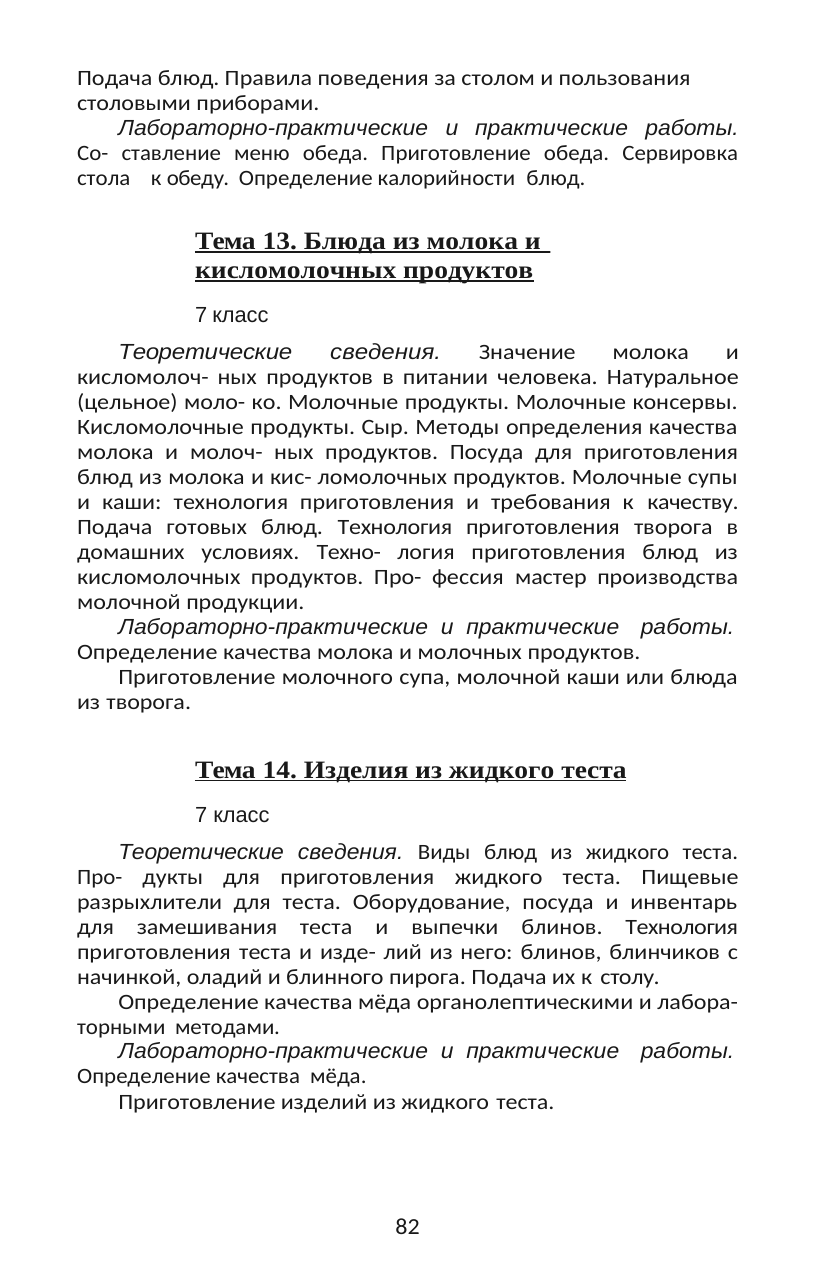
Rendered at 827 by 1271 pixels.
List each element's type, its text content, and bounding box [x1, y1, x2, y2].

list класс [195, 302, 750, 327]
text Лабораторно-практические и практические работы. [118, 614, 740, 639]
subtitle Тема 14. Изделия из жидкого теста [195, 755, 740, 783]
text Лабораторно-практические и практические работы. [118, 1039, 740, 1063]
text Приготовление молочного супа, молочной каши или блюда из творога. [77, 665, 738, 715]
text Теоретические сведения. Значение молока и кисломолоч- ных продуктов в питании человека. Натуральное (цельное) моло- ко. Молочные продукты. Молочные консервы. Кисломолочные продукты. Сыр. Методы определения качества молока и молоч- ных продуктов. Посуда для приготовления блюд из молока и кис- ломолочных продуктов. Молочные супы и каши: технология приготовления и требования к качеству. Подача готовых блюд. Технология приготовления творога в домашних условиях. Техно- логия приготовления блюд из кисломолочных продуктов. Про- фессия мастер производства молочной продукции. [77, 339, 738, 614]
text 7 класс [195, 801, 740, 827]
subtitle Тема 13. Блюда из молока и кисломолочных продуктов [195, 226, 730, 284]
text Определение качества мёда органолептическими и лабора- торными методами. [77, 989, 738, 1039]
text Лабораторно-практические и практические работы. Со- ставление меню обеда. Приготовление обеда. Сервировка стола к обеду. Определение калорийности блюд. [77, 115, 738, 190]
text Подача блюд. Правила поведения за столом и пользования столовыми приборами. [77, 65, 740, 115]
text Теоретические сведения. Виды блюд из жидкого теста. Про- дукты для приготовления жидкого теста. Пищевые разрыхлители для теста. Оборудование, посуда и инвентарь для замешивания теста и выпечки блинов. Технология приготовления теста и изде- лий из него: блинов, блинчиков с начинкой, оладий и блинного пирога. Подача их к столу. [77, 839, 738, 989]
text Определение качества мёда. [77, 1063, 740, 1089]
text Определение качества молока и молочных продуктов. [77, 639, 740, 664]
subtitle 82 [74, 1212, 740, 1240]
text Приготовление изделий из жидкого теста. [118, 1089, 740, 1115]
